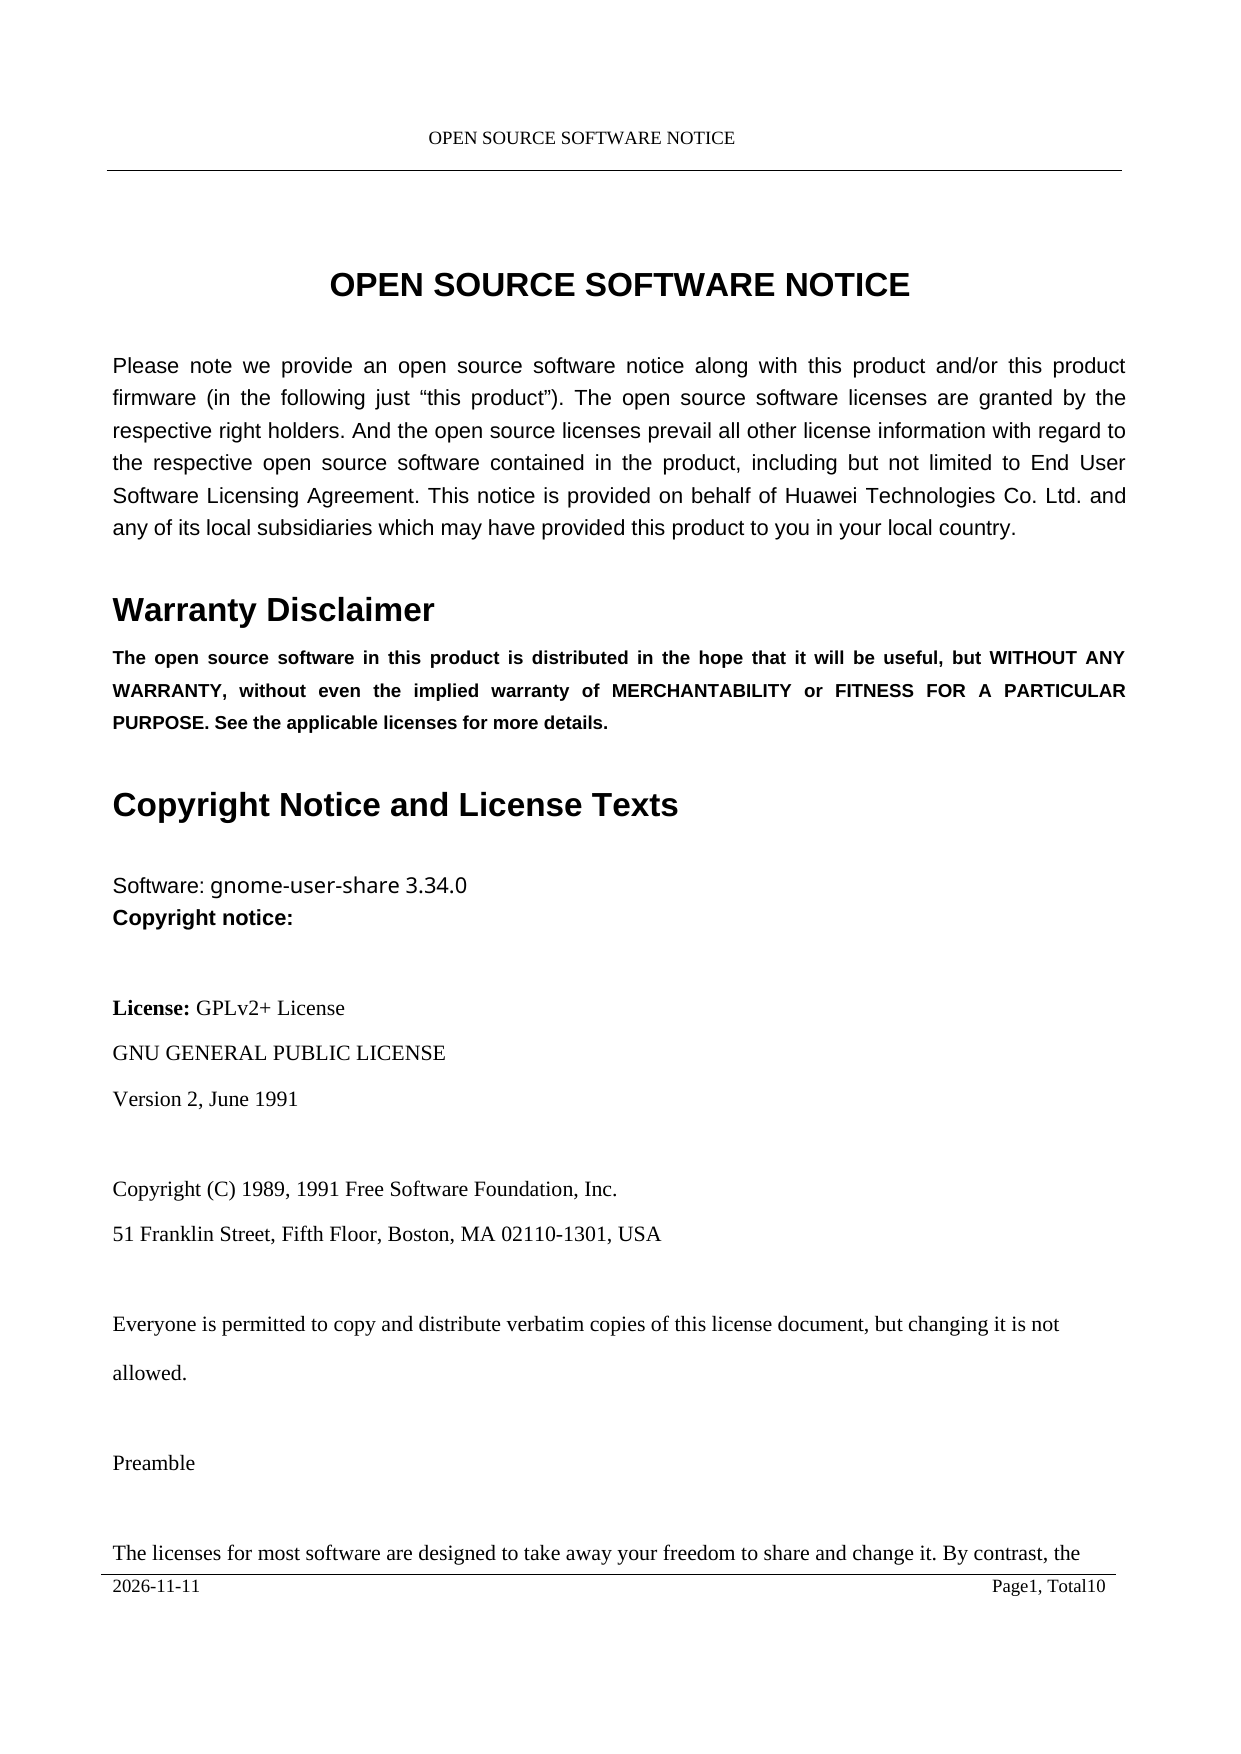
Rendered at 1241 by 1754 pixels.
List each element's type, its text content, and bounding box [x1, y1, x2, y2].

text Preamble [112, 1446, 1128, 1479]
text Please note we provide an open source software notice along with this product and/or this product firmware (in the following just “this product”). The open source software licenses are granted by the respective right holders. And the open source licenses prevail all other license information with regard to the respective open source software contained in the product, including but not limited to End User Software Licensing Agreement. This notice is provided on behalf of Huawei Technologies Co. Ltd. and any of its local subsidiaries which may have provided this product to you in your local country. [112, 349, 1128, 544]
text Version 2, June 1991 [112, 1082, 1128, 1114]
text Copyright Notice and License Texts [112, 771, 1128, 836]
text Everyone is permitted to copy and distribute verbatim copies of this license document, but changing it is not allowed. [112, 1307, 1128, 1389]
text Copyright notice: [112, 901, 1128, 934]
text The open source software in this product is distributed in the hope that it will be useful, but WITHOUT ANY WARRANTY, without even the implied warranty of MERCHANTABILITY or FITNESS FOR A PARTICULAR PURPOSE. See the applicable licenses for more details. [112, 641, 1128, 739]
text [112, 1537, 1128, 1569]
text Warranty Disclaimer [112, 576, 1128, 641]
text OPEN SOURCE SOFTWARE NOTICE [112, 251, 1128, 316]
text License: GPLv2+ License [112, 992, 1128, 1024]
text 51 Franklin Street, Fifth Floor, Boston, MA 02110-1301, USA [112, 1217, 1128, 1250]
text GNU GENERAL PUBLIC LICENSE [112, 1037, 1128, 1069]
text Copyright (C) 1989, 1991 Free Software Foundation, Inc. [112, 1172, 1128, 1204]
text Software: gnome-user-share 3.34.0 [112, 869, 1128, 901]
